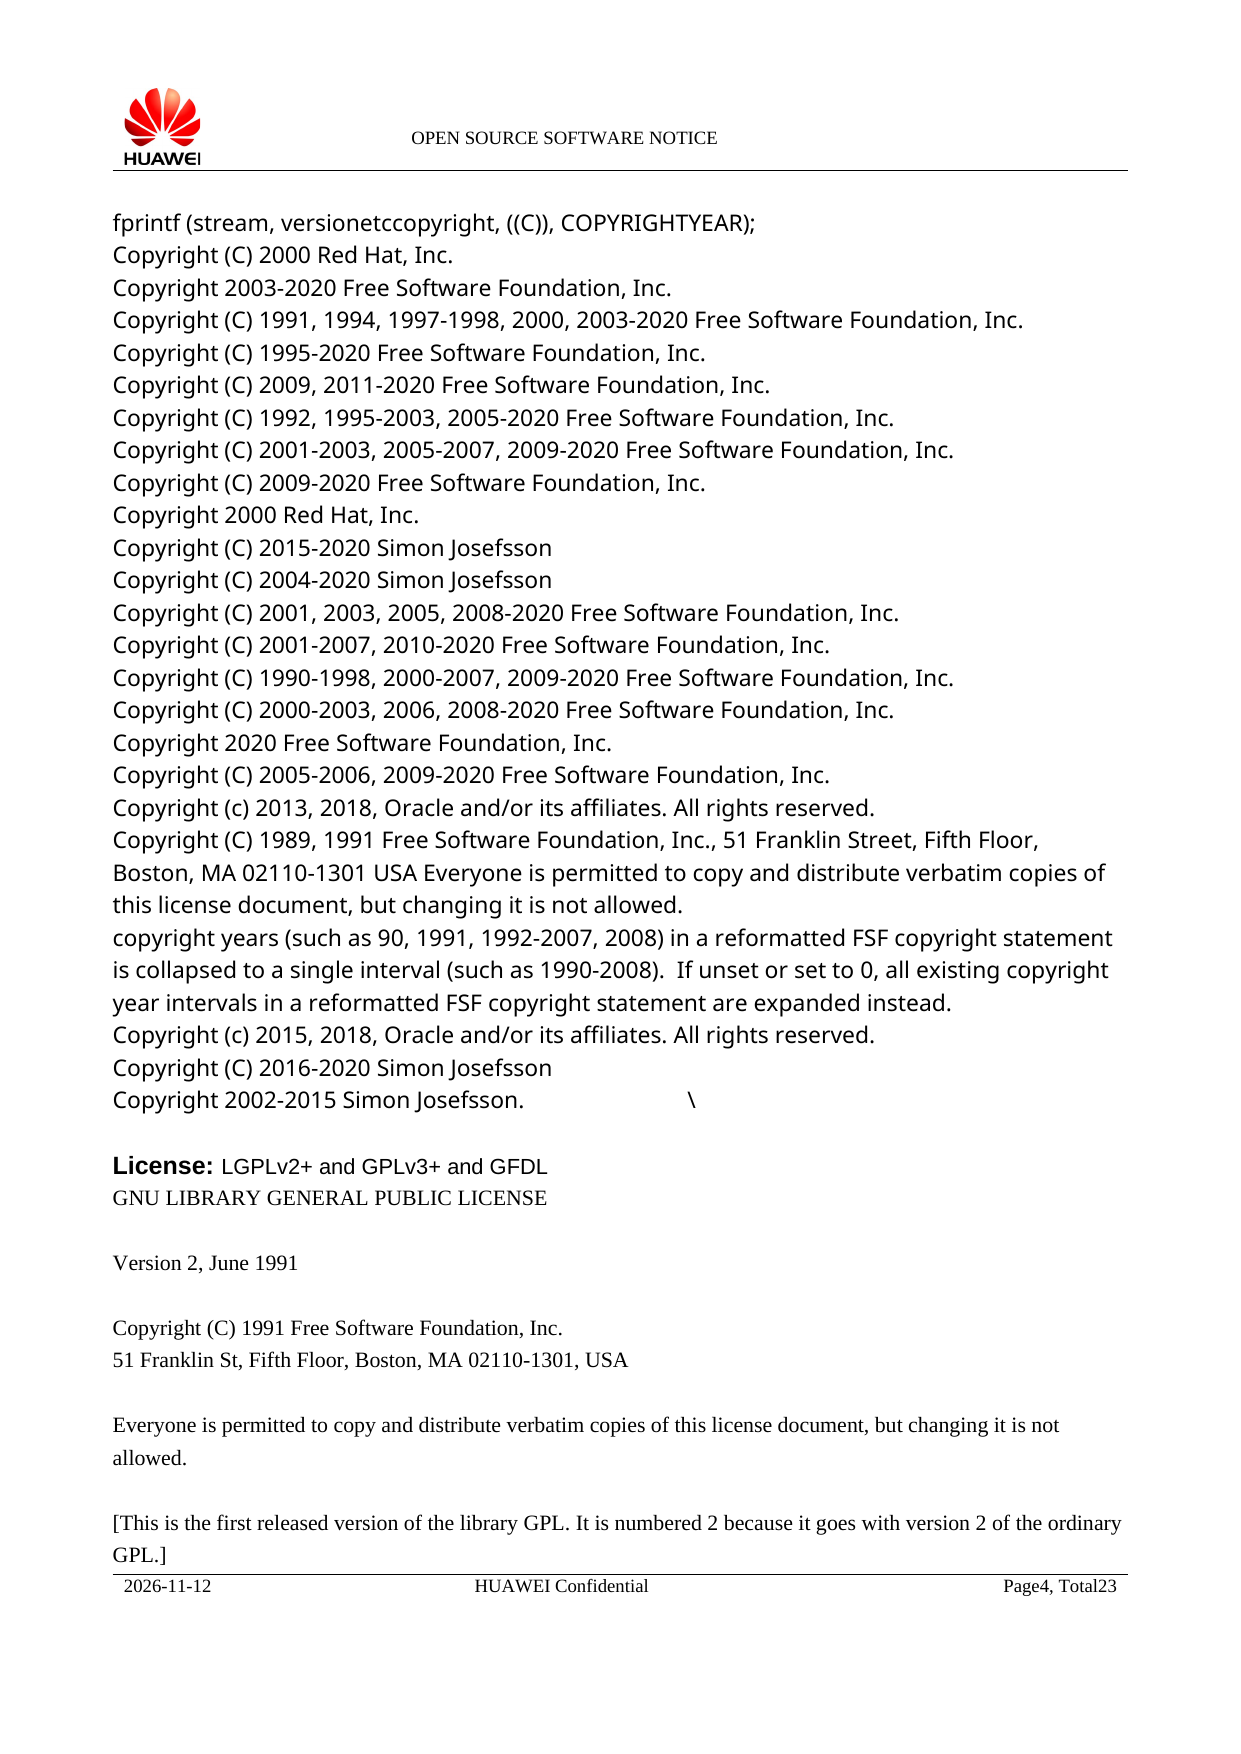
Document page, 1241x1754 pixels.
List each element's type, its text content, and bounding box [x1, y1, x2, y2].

picture [124, 88, 201, 165]
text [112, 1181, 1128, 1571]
text License: LGPLv2+ and GPLv3+ and GFDL [112, 1149, 1128, 1181]
